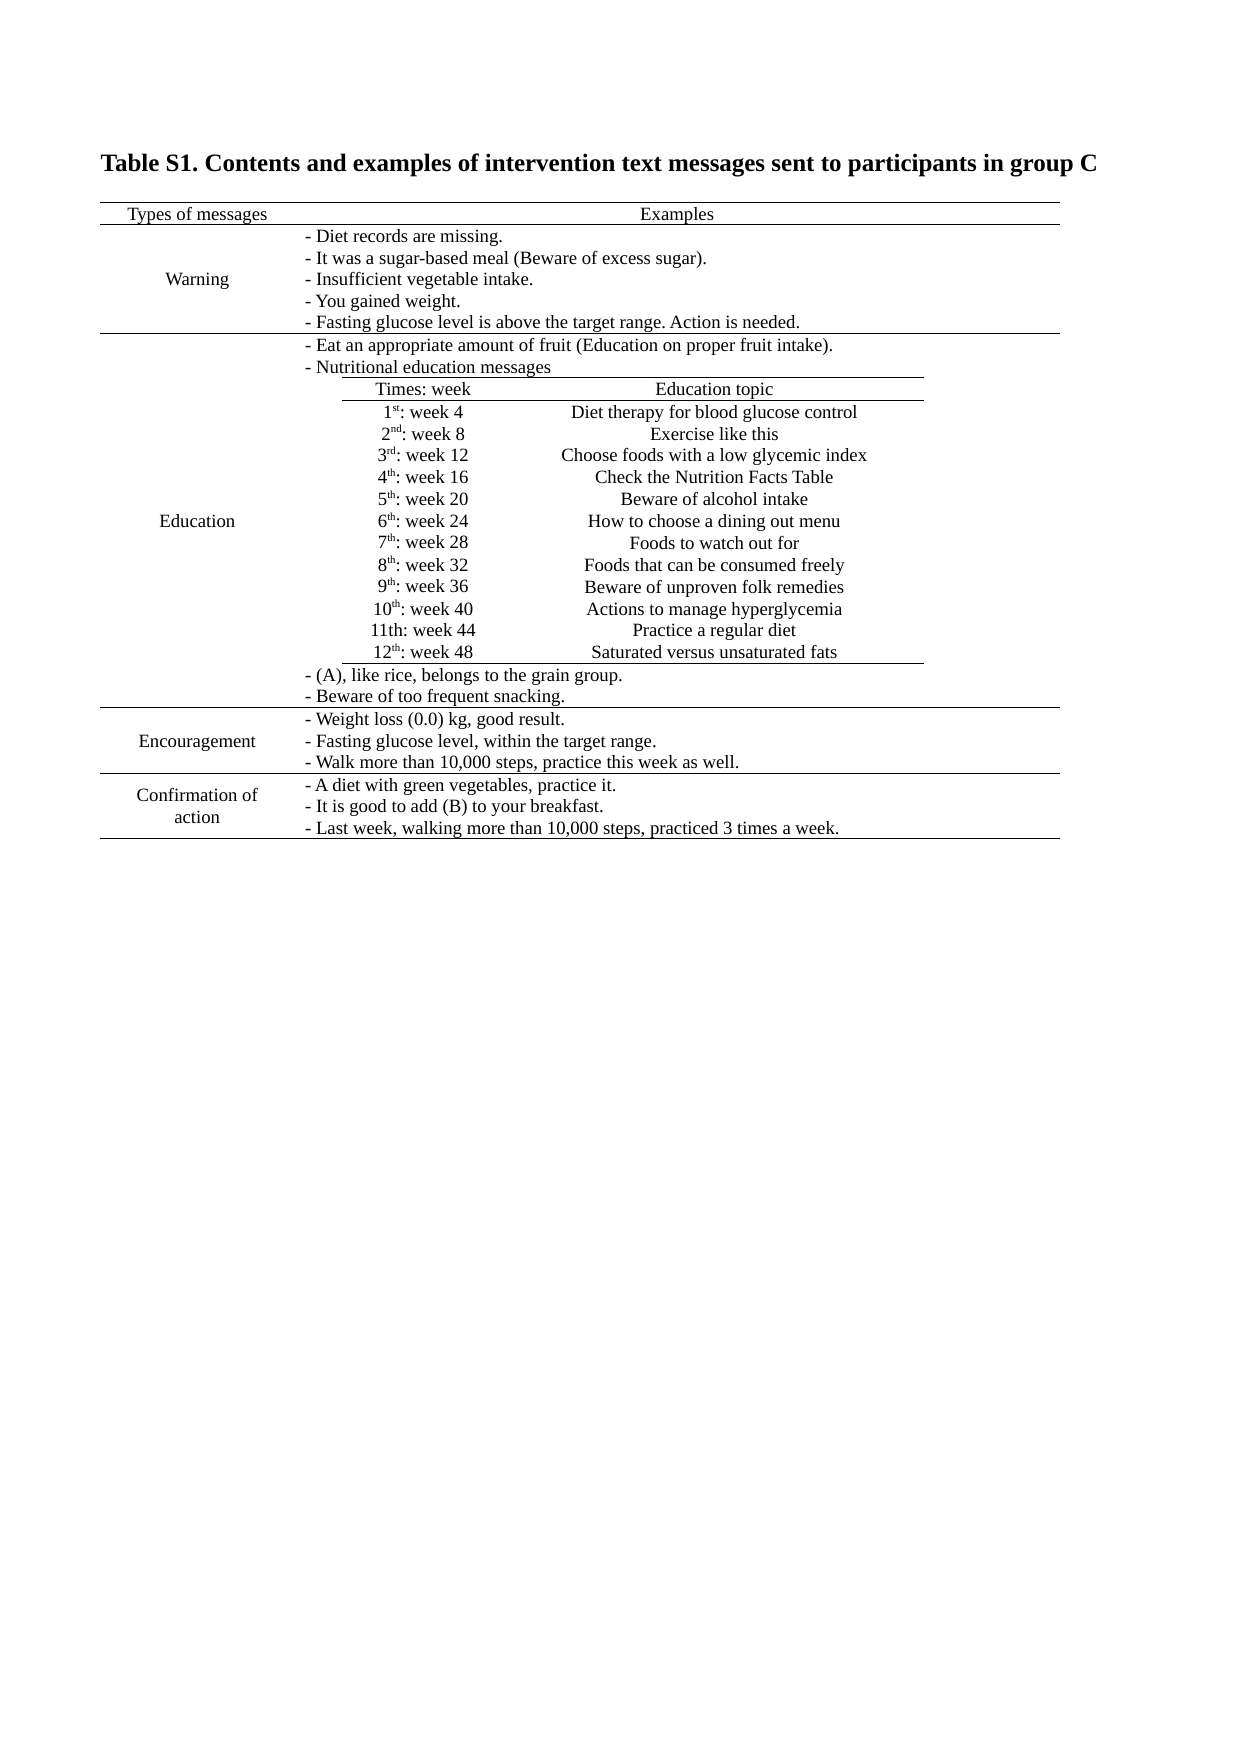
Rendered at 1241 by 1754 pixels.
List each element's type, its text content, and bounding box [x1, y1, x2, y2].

table_cell - Diet records are missing. - It was a sugar-based meal (Beware of excess sugar). - Insufficient vegetable intake. - You gained weight. - Fasting glucose level is above the target range. Action is needed. [294, 225, 1060, 333]
table_cell - A diet with green vegetables, practice it. - It is good to add (B) to your breakfast. - Last week, walking more than 10,000 steps, practiced 3 times a week. [294, 774, 1060, 838]
table_cell Education [100, 334, 294, 707]
table_header Examples [294, 203, 1060, 224]
table_cell - Weight loss (0.0) kg, good result. - Fasting glucose level, within the target range. - Walk more than 10,000 steps, practice this week as well. [294, 708, 1060, 773]
table_cell Confirmation of action [100, 774, 294, 838]
table_cell - Eat an appropriate amount of fruit (Education on proper fruit intake). - Nutritional education messages - (A), like rice, belongs to the grain group. - Beware of too frequent snacking. [294, 334, 1060, 707]
table_cell Warning [100, 225, 294, 333]
text Table S1. Contents and examples of intervention text messages sent to participants in group C [100, 148, 1140, 176]
table_header Types of messages [100, 203, 294, 224]
table_cell Encouragement [100, 708, 294, 773]
